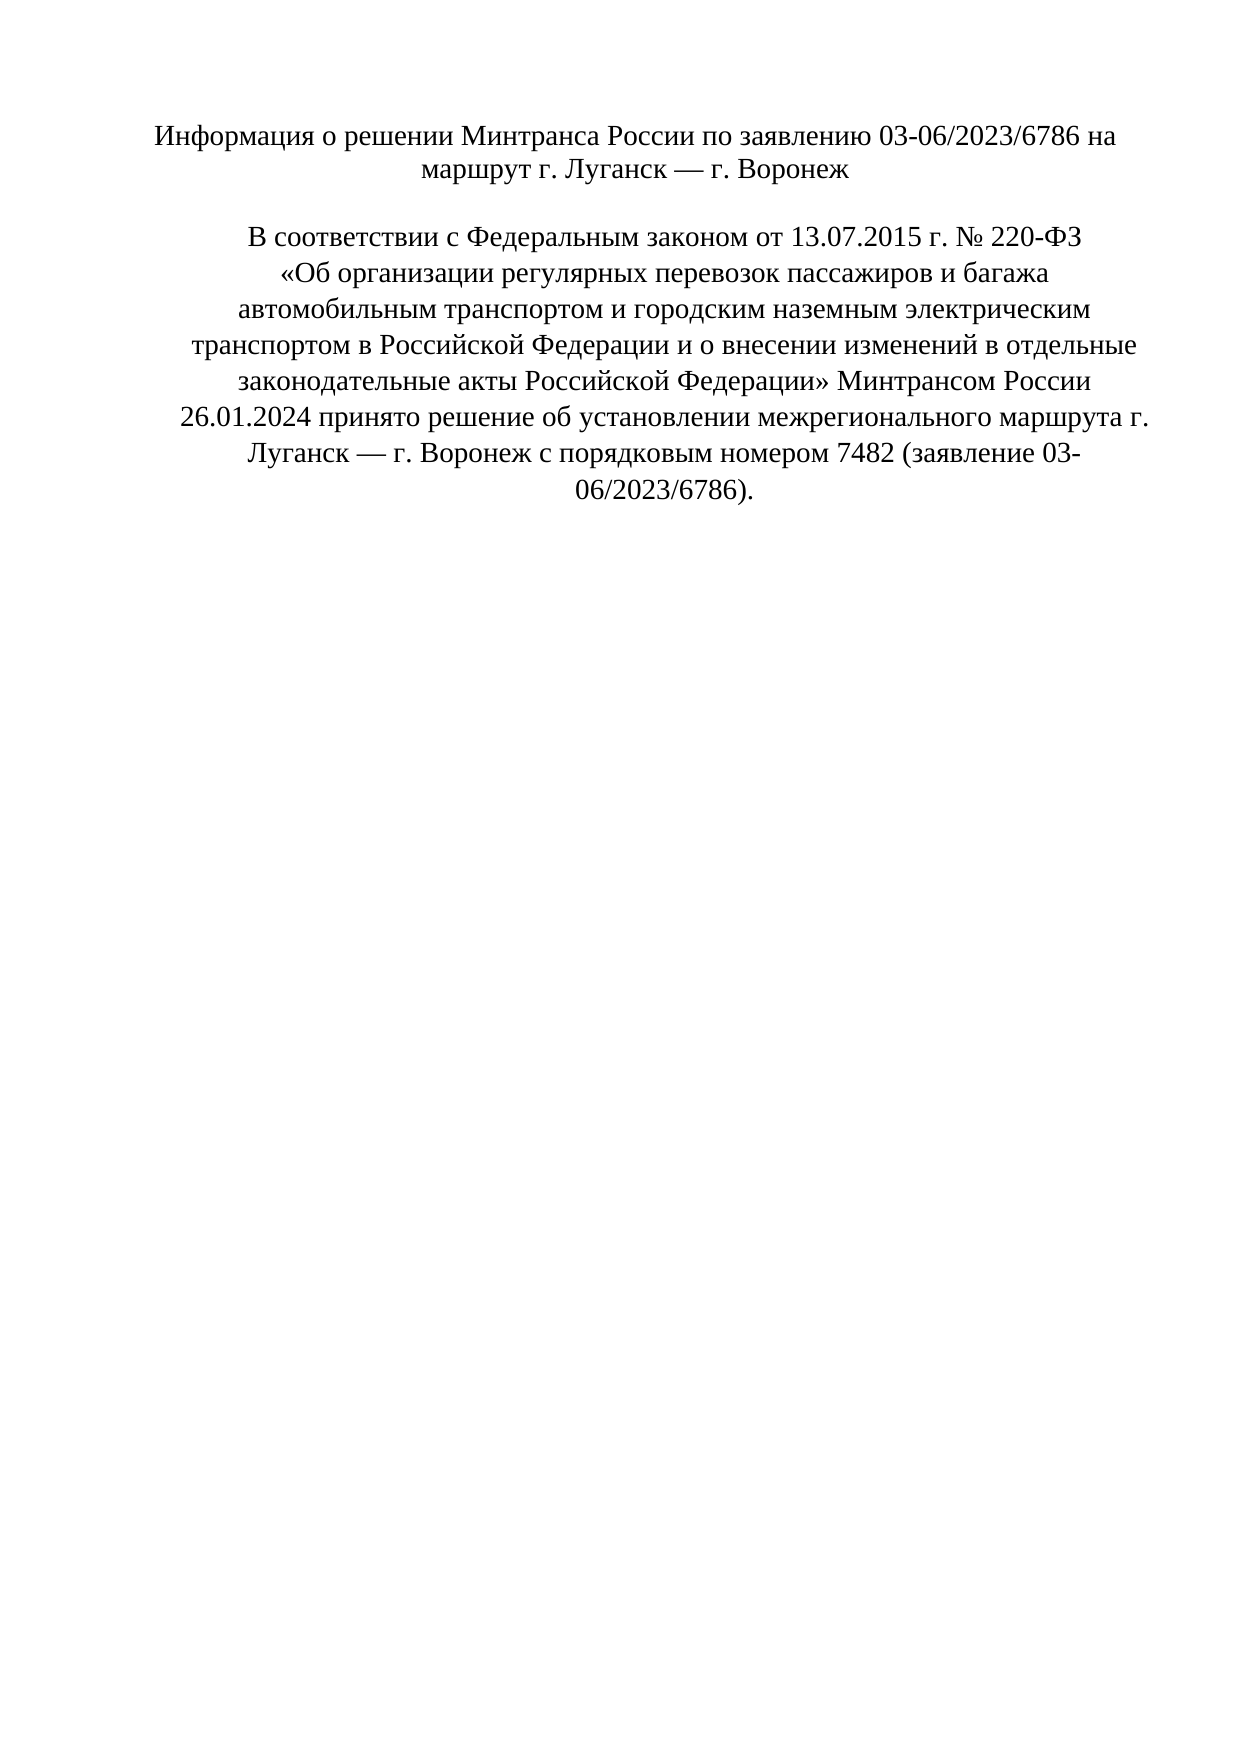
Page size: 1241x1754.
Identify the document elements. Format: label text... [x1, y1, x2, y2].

text Информация о решении Минтранса России по заявлению 03-06/2023/6786 на маршрут г. Луганск — г. Воронеж [118, 118, 1152, 185]
text В соответствии с Федеральным законом от 13.07.2015 г. № 220-ФЗ «Об организации регулярных перевозок пассажиров и багажа автомобильным транспортом и городским наземным электрическим транспортом в Российской Федерации и о внесении изменений в отдельные законодательные акты Российской Федерации» Минтрансом России 26.01.2024 принято решение об установлении межрегионального маршрута г. Луганск — г. Воронеж с порядковым номером 7482 (заявление 03-06/2023/6786). [177, 219, 1152, 505]
